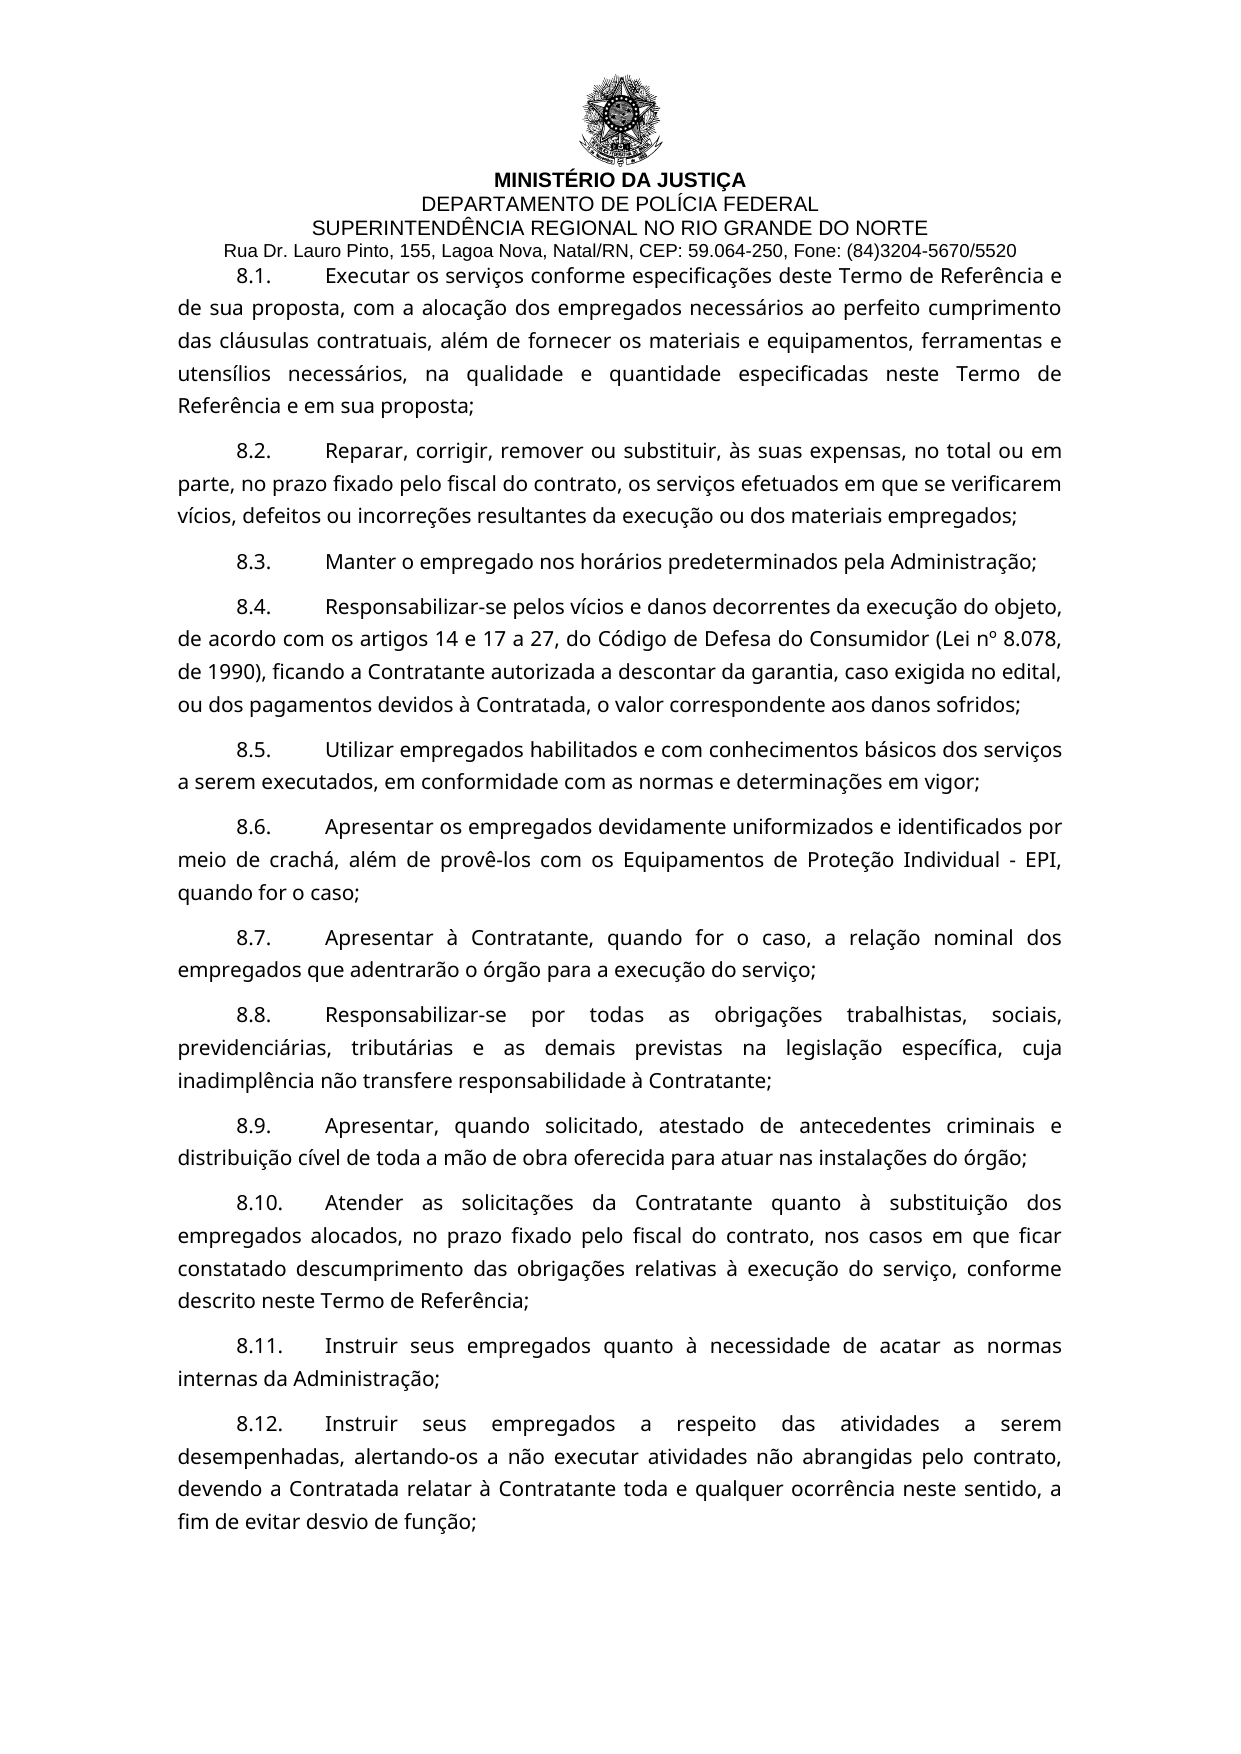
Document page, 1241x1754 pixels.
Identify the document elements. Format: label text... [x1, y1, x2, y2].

list Apresentar os empregados devidamente uniformizados e identificados por meio de crachá, além de provê-los com os Equipamentos de Proteção Individual - EPI, quando for o caso; [177, 812, 1063, 906]
list Apresentar à Contratante, quando for o caso, a relação nominal dos empregados que adentrarão o órgão para a execução do serviço; [177, 923, 1063, 984]
list Utilizar empregados habilitados e com conhecimentos básicos dos serviços a serem executados, em conformidade com as normas e determinações em vigor; [177, 735, 1063, 796]
list Responsabilizar-se pelos vícios e danos decorrentes da execução do objeto, de acordo com os artigos 14 e 27, do Código de Defesa do Consumidor (Lei nº 8.078, de 1990), ficando a Contratante autorizada a descontar da garantia, caso exigida no edital, ou dos pagamentos devidos à Contratada, o valor correspondente aos danos sofridos; [177, 592, 1063, 718]
list Reparar, corrigir, remover ou substituir, às suas expensas, no total ou em parte, no prazo fixado pelo fiscal do contrato, os serviços efetuados em que se verificarem vícios, defeitos ou incorreções resultantes da execução ou dos materiais empregados; [177, 436, 1063, 530]
list Atender as solicitações da Contratante quanto à substituição dos empregados alocados, no prazo fixado pelo fiscal do contrato, nos casos em que ficar constatado descumprimento das obrigações relativas à execução do serviço, conforme descrito neste Termo de Referência; [177, 1188, 1063, 1315]
picture [577, 73, 664, 168]
list Apresentar, quando solicitado, atestado de antecedentes criminais e distribuição cível de toda a mão de obra oferecida para atuar nas instalações do órgão; [177, 1111, 1063, 1172]
list Instruir seus empregados a respeito das atividades a serem desempenhadas, alertando-os a não executar atividades não abrangidas pelo contrato, devendo a Contratada relatar à Contratante toda e qualquer ocorrência neste sentido, a fim de evitar desvio de função; [177, 1409, 1063, 1535]
list Executar os serviços conforme especificações deste Termo de Referência e de sua proposta, com a alocação dos empregados necessários ao perfeito cumprimento das cláusulas contratuais, além de fornecer os materiais e equipamentos, ferramentas e utensílios necessários, na qualidade e quantidade especificadas neste Termo de Referência e em sua proposta; [177, 261, 1063, 420]
list Responsabilizar-se por todas as obrigações trabalhistas, sociais, previdenciárias, tributárias e as demais previstas na legislação específica, cuja inadimplência não transfere responsabilidade à Contratante; [177, 1001, 1063, 1094]
list Instruir seus empregados quanto à necessidade de acatar as normas internas da Administração; [177, 1331, 1063, 1392]
list Manter o empregado nos horários predeterminados pela Administração; [177, 547, 1063, 575]
